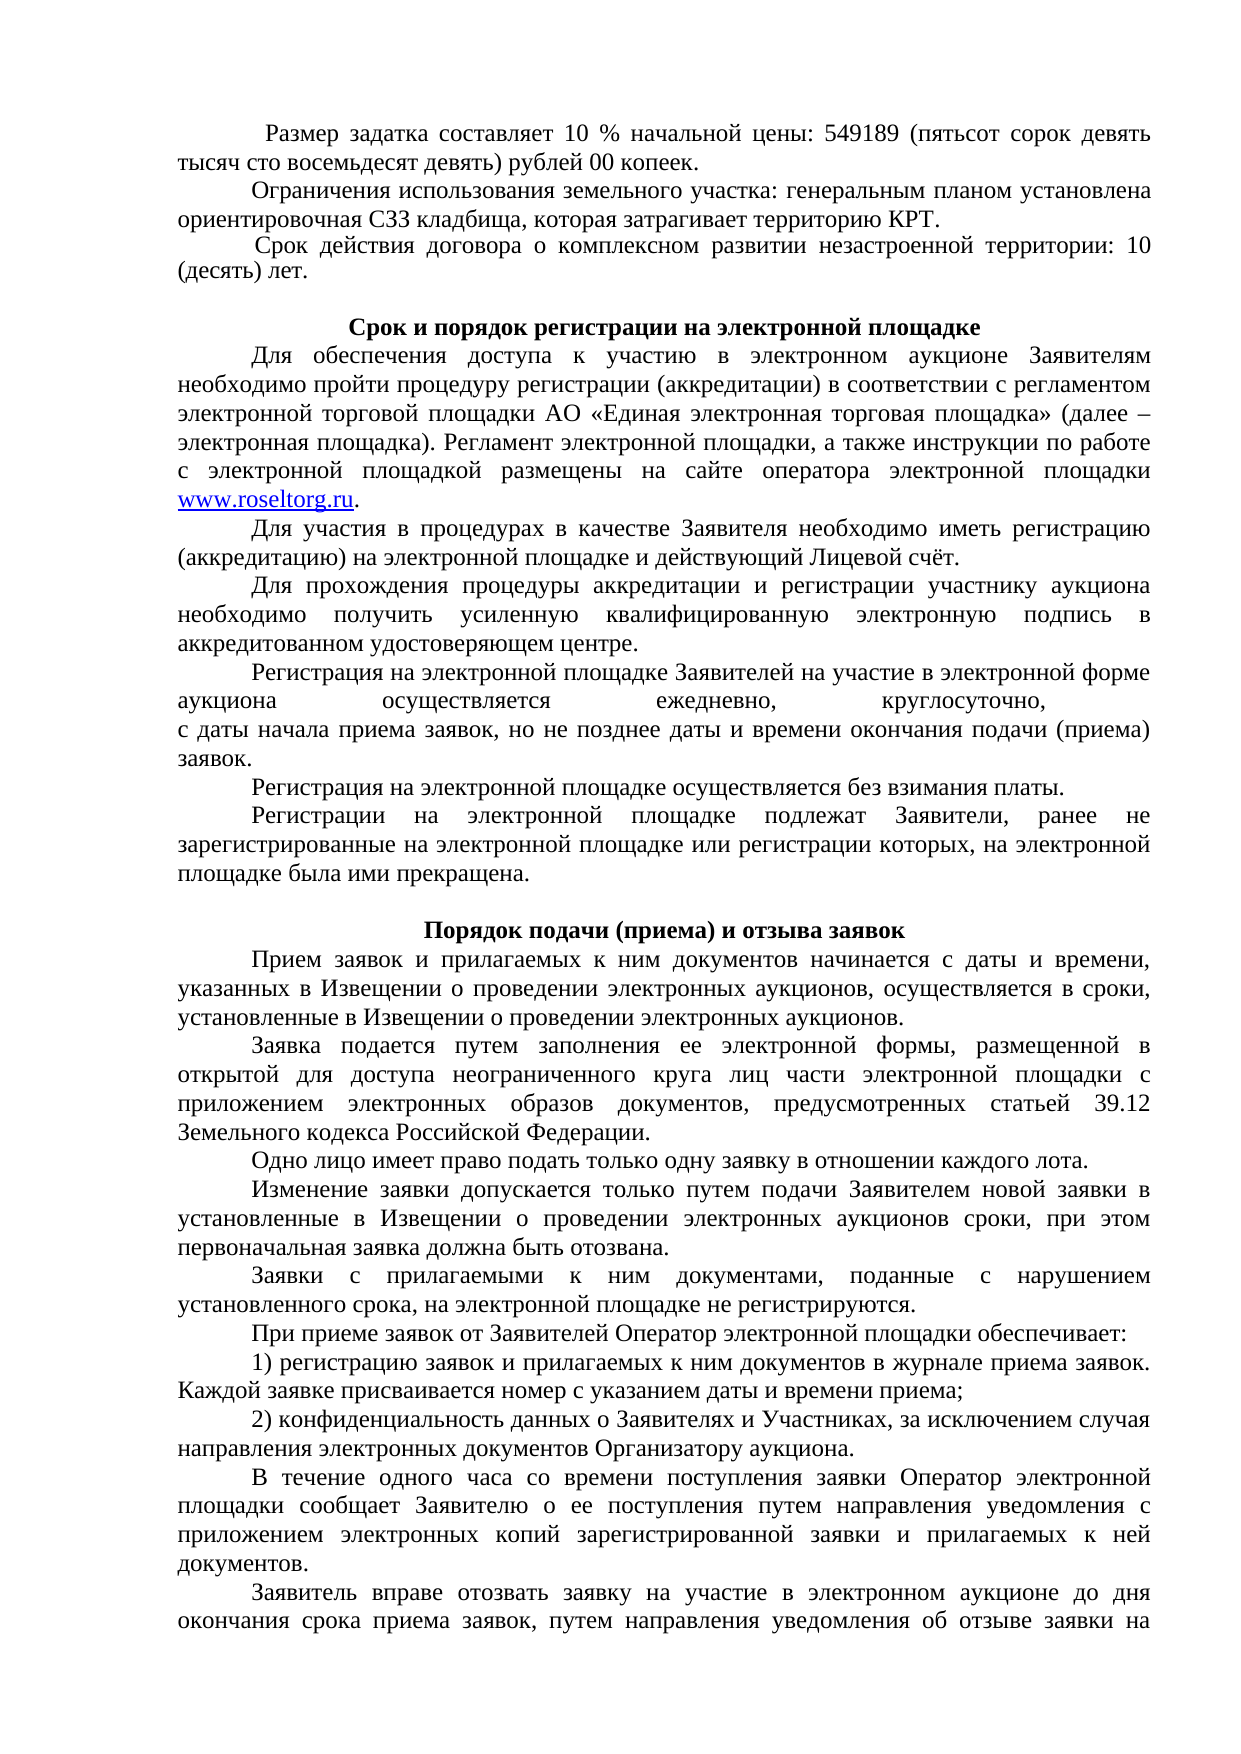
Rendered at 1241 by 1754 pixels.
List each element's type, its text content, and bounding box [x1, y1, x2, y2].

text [177, 1577, 1152, 1634]
text 2) конфиденциальность данных о Заявителях и Участниках, за исключением случая направления электронных документов Организатору аукциона. [177, 1404, 1152, 1462]
text Регистрация на электронной площадке Заявителей на участие в электронной форме аукциона осуществляется ежедневно, круглосуточно, c даты начала приема заявок, но не позднее даты и времени окончания подачи (приема) заявок. [177, 657, 1152, 772]
text При приеме заявок от Заявителей Оператор электронной площадки обеспечивает: [177, 1318, 1152, 1347]
text Для обеспечения доступа к участию в электронном аукционе Заявителям необходимо пройти процедуру регистрации (аккредитации) в соответствии с регламентом электронной торговой площадки АО «Единая электронная торговая площадка» (далее – электронная площадка). Регламент электронной площадки, а также инструкции по работе с электронной площадкой размещены на сайте оператора электронной площадки www.roseltorg.ru. [177, 341, 1152, 513]
text Порядок подачи (приема) и отзыва заявок [177, 916, 1152, 944]
text Регистрация на электронной площадке осуществляется без взимания платы. [177, 772, 1152, 801]
text 1) регистрацию заявок и прилагаемых к ним документов в журнале приема заявок. Каждой заявке присваивается номер с указанием даты и времени приема; [177, 1347, 1152, 1404]
text Изменение заявки допускается только путем подачи Заявителем новой заявки в установленные в Извещении о проведении электронных аукционов сроки, при этом первоначальная заявка должна быть отозвана. [177, 1174, 1152, 1261]
text Для прохождения процедуры аккредитации и регистрации участнику аукциона необходимо получить усиленную квалифицированную электронную подпись в аккредитованном удостоверяющем центре. [177, 571, 1152, 657]
text Срок действия договора о комплексном развитии незастроенной территории: 10 (десять) лет. [177, 233, 1152, 283]
text Одно лицо имеет право подать только одну заявку в отношении каждого лота. [177, 1146, 1152, 1174]
text Заявка подается путем заполнения ее электронной формы, размещенной в открытой для доступа неограниченного круга лиц части электронной площадки с приложением электронных образов документов, предусмотренных статьей 39.12 Земельного кодекса Российской Федерации. [177, 1031, 1152, 1146]
text Ограничения использования земельного участка: генеральным планом установлена ориентировочная СЗЗ кладбища, которая затрагивает территорию КРТ. [177, 176, 1152, 233]
text Размер задатка составляет 10 % начальной цены: 549189 (пятьсот сорок девять тысяч сто восемьдесят девять) рублей 00 копеек. [177, 118, 1152, 176]
text Срок и порядок регистрации на электронной площадке [177, 312, 1152, 341]
text Для участия в процедурах в качестве Заявителя необходимо иметь регистрацию (аккредитацию) на электронной площадке и действующий Лицевой счёт. [177, 513, 1152, 571]
text Заявки с прилагаемыми к ним документами, поданные с нарушением установленного срока, на электронной площадке не регистрируются. [177, 1261, 1152, 1318]
text В течение одного часа со времени поступления заявки Оператор электронной площадки сообщает Заявителю о ее поступления путем направления уведомления с приложением электронных копий зарегистрированной заявки и прилагаемых к ней документов. [177, 1462, 1152, 1577]
text Прием заявок и прилагаемых к ним документов начинается с даты и времени, указанных в Извещении о проведении электронных аукционов, осуществляется в сроки, установленные в Извещении о проведении электронных аукционов. [177, 944, 1152, 1031]
text Регистрации на электронной площадке подлежат Заявители, ранее не зарегистрированные на электронной площадке или регистрации которых, на электронной площадке была ими прекращена. [177, 801, 1152, 887]
